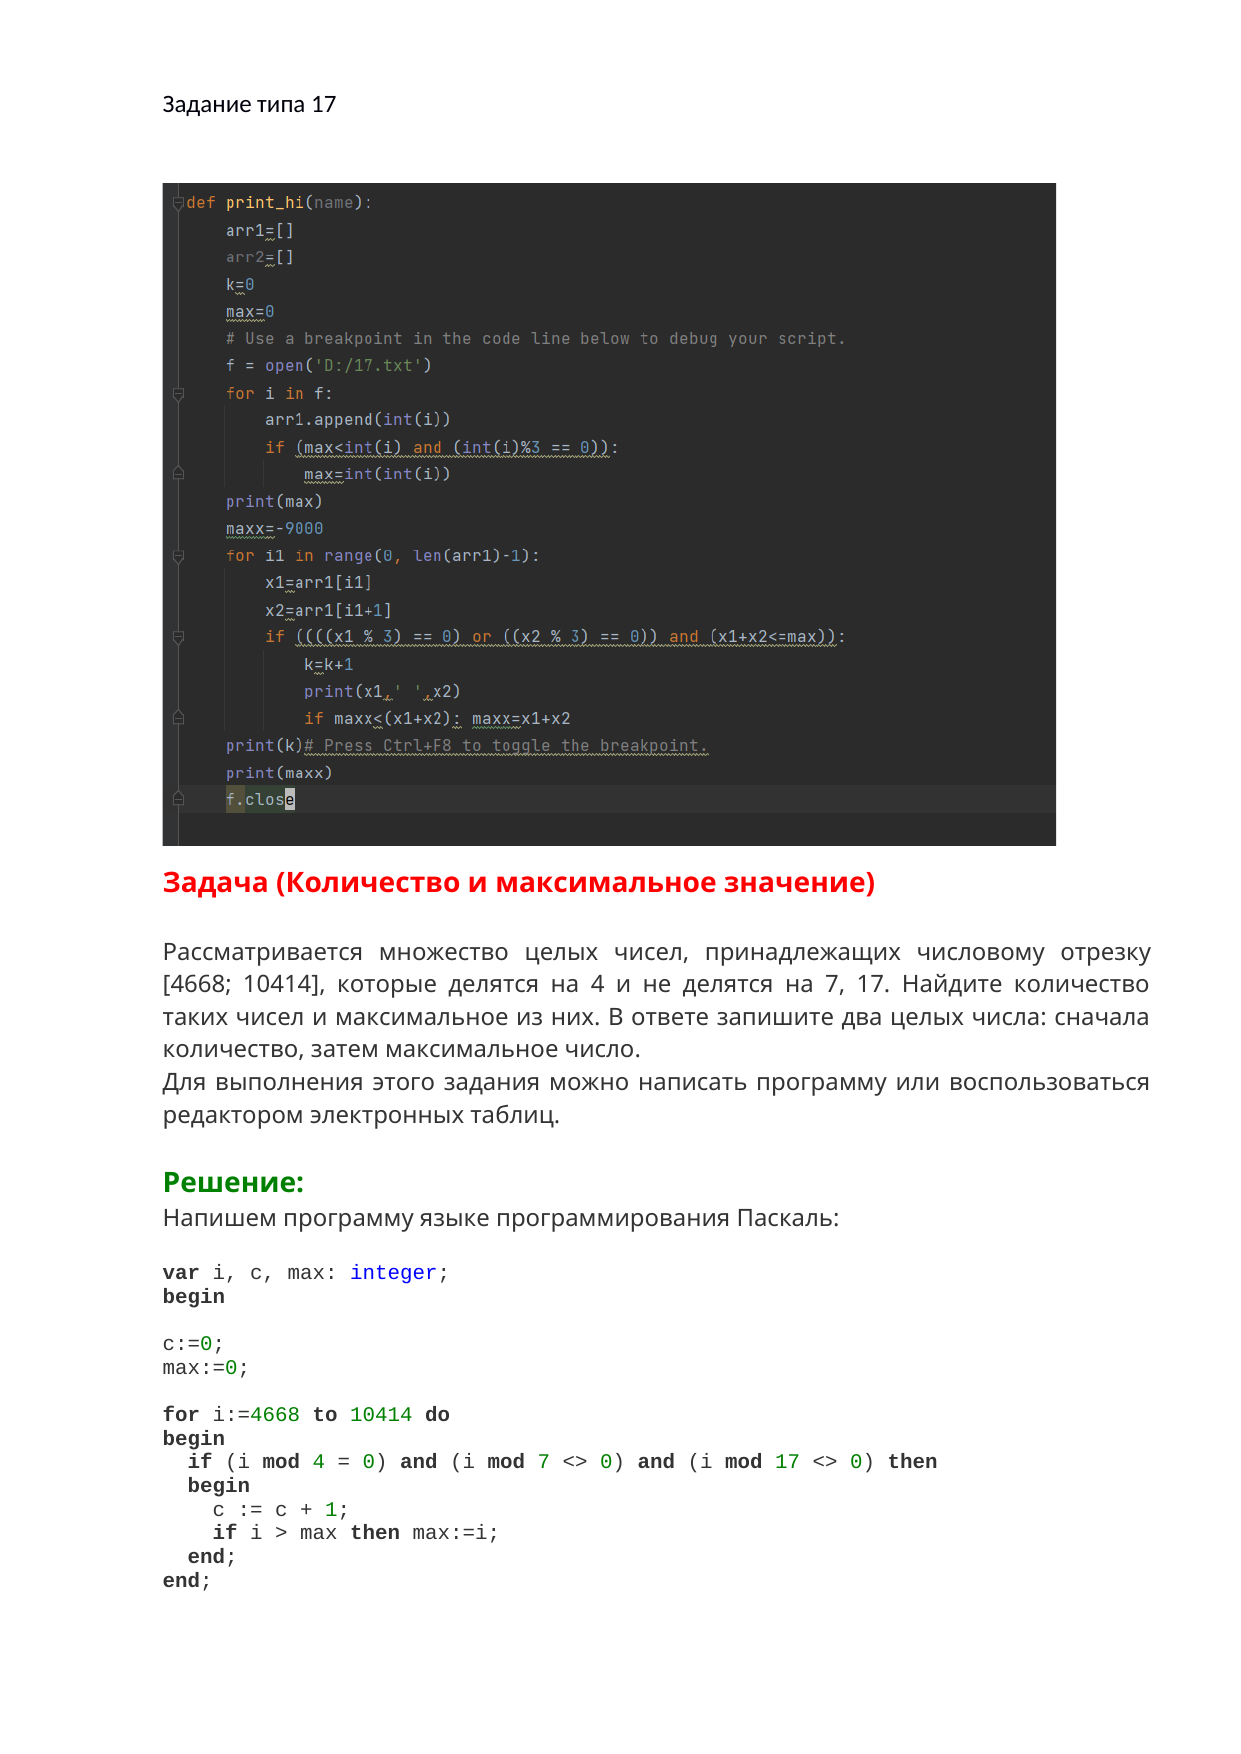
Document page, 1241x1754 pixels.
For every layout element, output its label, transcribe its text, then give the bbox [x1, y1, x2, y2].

text Решение: [162, 1130, 1152, 1201]
text Задача (Количество и максимальное значение) [162, 862, 1152, 934]
text begin [162, 1286, 1152, 1309]
text for i:=4668 to 10414 do [162, 1404, 1152, 1428]
text if (i mod 4 = 0) and (i mod 7 <> 0) and (i mod 17 <> 0) then [162, 1451, 1152, 1475]
text Задание типа 17 [162, 89, 1152, 119]
text end; [162, 1570, 1152, 1593]
picture [162, 183, 1057, 846]
text if i > max then max:=i; [162, 1522, 1152, 1546]
text begin [162, 1475, 1152, 1499]
text Напишем программу языке программирования Паскаль: [162, 1201, 1152, 1233]
text end; [162, 1546, 1152, 1570]
text var i, c, max: integer; [162, 1262, 1152, 1286]
text Для выполнения этого задания можно написать программу или воспользоваться редактором электронных таблиц. [162, 1065, 1152, 1130]
text Рассматривается множество целых чисел, принадлежащих числовому отрезку [4668; 10414], которые делятся на 4 и не делятся на 7, 17. Найдите количество таких чисел и максимальное из них. В ответе запишите два целых числа: сначала количество, затем максимальное число. [162, 934, 1152, 1065]
text c := c + 1; [162, 1499, 1152, 1522]
text begin [162, 1428, 1152, 1451]
text c:=0; [162, 1333, 1152, 1357]
text max:=0; [162, 1357, 1152, 1381]
